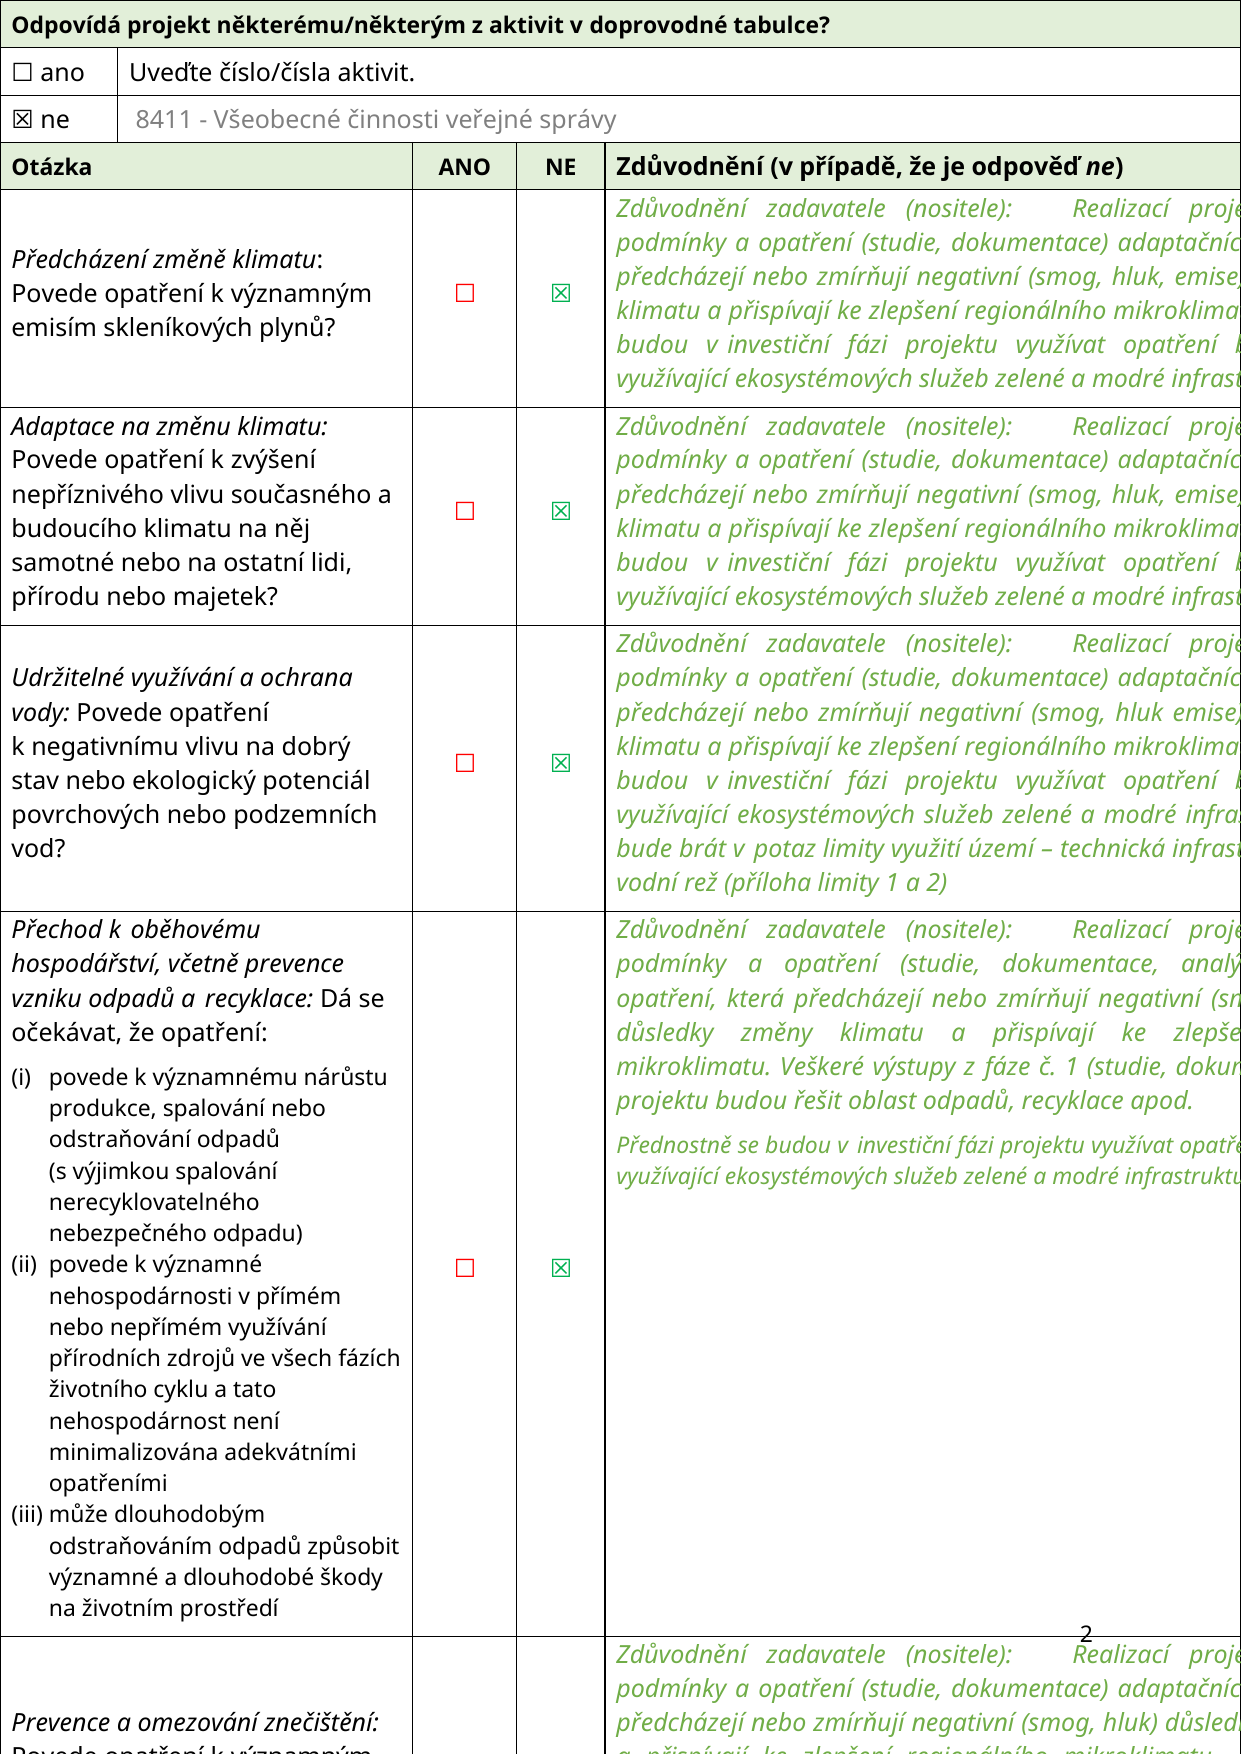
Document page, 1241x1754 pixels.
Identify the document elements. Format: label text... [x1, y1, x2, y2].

table_cell Zdůvodnění zadavatele (nositele): Realizací projektu se připraví podmínky a opatření (studie, dokumentace) adaptačních opatření, která předcházejí nebo zmírňují negativní (smog, hluk, emise) důsledky změny klimatu a přispívají ke zlepšení regionálního mikroklimatu. Přednostně se budou v investiční fázi projektu využívat opatření blízká přírodě a využívající ekosystémových služeb zelené a modré infrastruktury. [606, 408, 1240, 625]
table_cell Předcházení změně klimatu: Povede opatření k významným emisím skleníkových plynů? [1, 190, 412, 407]
table_cell Zdůvodnění (v případě, že je odpověď ne) [606, 143, 1240, 189]
table_cell Udržitelné využívání a ochrana vody: Povede opatření k negativnímu vlivu na dobrý stav nebo ekologický potenciál povrchových nebo podzemních vod? [1, 626, 412, 911]
table_cell Přechod k oběhovému hospodářství, včetně prevence vzniku odpadů a recyklace: Dá se očekávat, že opatření: povede k významnému nárůstu produkce, spalování nebo odstraňování odpadů (s výjimkou spalování nerecyklovatelného nebezpečného odpadu) povede k významné nehospodárnosti v přímém nebo nepřímém využívání přírodních zdrojů ve všech fázích životního cyklu a tato nehospodárnost není minimalizována adekvátními opatřeními může dlouhodobým odstraňováním odpadů způsobit významné a dlouhodobé škody na životním prostředí [1, 912, 412, 1636]
table_cell Zdůvodnění zadavatele (nositele): Realizací projektu se připraví podmínky a opatření (studie, dokumentace) adaptačních opatření, která předcházejí nebo zmírňují negativní (smog, hluk emise) důsledky změny klimatu a přispívají ke zlepšení regionálního mikroklimatu. Přednostně se budou v investiční fázi projektu využívat opatření blízká přírodě a využívající ekosystémových služeb zelené a modré infrastruktury. Projekt bude brát v potaz limity využití území – technická infrastruktura a ÚSES a vodní rež (příloha limity 1 a 2) [606, 626, 1240, 911]
table_cell Adaptace na změnu klimatu: Povede opatření k zvýšení nepříznivého vlivu současného a budoucího klimatu na něj samotné nebo na ostatní lidi, přírodu nebo majetek? [1, 408, 412, 625]
table_cell Zdůvodnění zadavatele (nositele): Realizací projektu se připraví podmínky a opatření (studie, dokumentace) adaptačních opatření, která předcházejí nebo zmírňují negativní (smog, hluk) důsledky změny klimatu a přispívají ke zlepšení regionálního mikroklimatu. Veškeré výstupy z fáze č. 1 (studie, dokumentace, analýzy) projektu budou řešit oblast potlačení rizik s nebezpečnými látkami apod. Projekt bude brát v potaz limity využití území – technická infrastruktura a ÚSES a vodní rež (příloha limity 1 a 2). [606, 1637, 1240, 1754]
table_cell ano [1, 48, 117, 94]
table_cell Zdůvodnění zadavatele (nositele): Realizací projektu se připraví podmínky a opatření (studie, dokumentace, analýzy) adaptačních opatření, která předcházejí nebo zmírňují negativní (smog, hluk, emise) důsledky změny klimatu a přispívají ke zlepšení regionálního mikroklimatu. Veškeré výstupy z fáze č. 1 (studie, dokumentace, analýzy) projektu budou řešit oblast odpadů, recyklace apod. Přednostně se budou v investiční fázi projektu využívat opatření blízká přírodě a využívající ekosystémových služeb zelené a modré infrastruktury. [606, 912, 1240, 1636]
table_cell Prevence a omezování znečištění: Povede opatření k významným emisím znečišťujících látek do ovzduší, vody nebo půdy? [1, 1637, 412, 1754]
table_cell Otázka [1, 143, 412, 189]
table_cell NE [517, 143, 604, 189]
table_cell Zdůvodnění zadavatele (nositele): Realizací projektu se připraví podmínky a opatření (studie, dokumentace) adaptačních opatření, která předcházejí nebo zmírňují negativní (smog, hluk, emise) důsledky změny klimatu a přispívají ke zlepšení regionálního mikroklimatu. Přednostně se budou v investiční fázi projektu využívat opatření blízká přírodě a využívající ekosystémových služeb zelené a modré infrastruktury. [606, 190, 1240, 407]
table_cell ne [1, 96, 117, 142]
table_header Odpovídá projekt některému/některým z aktivit v doprovodné tabulce? [1, 1, 1240, 47]
table_cell ANO [413, 143, 516, 189]
